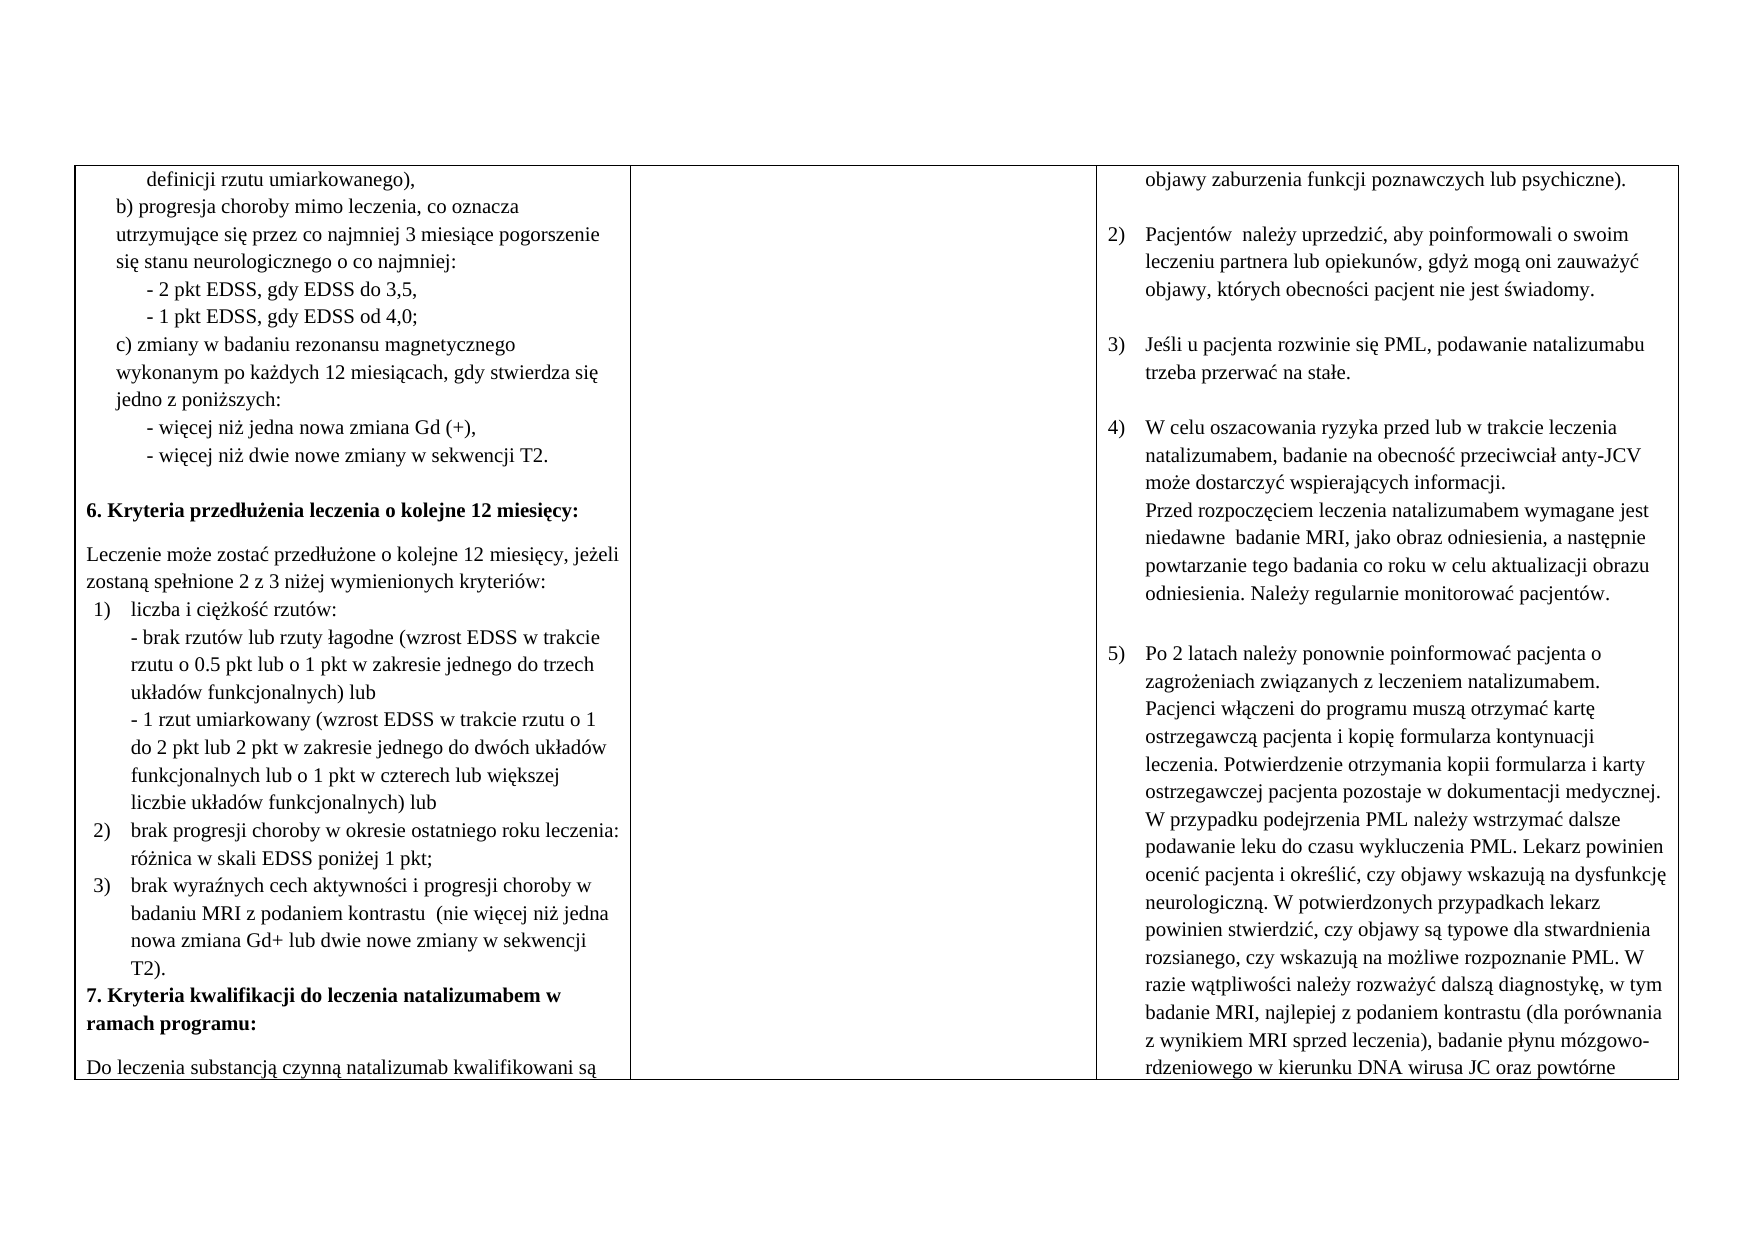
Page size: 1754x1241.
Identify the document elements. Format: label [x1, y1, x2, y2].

table_cell [631, 166, 1096, 1079]
table_cell [1097, 166, 1678, 1079]
table_cell [76, 166, 630, 1079]
